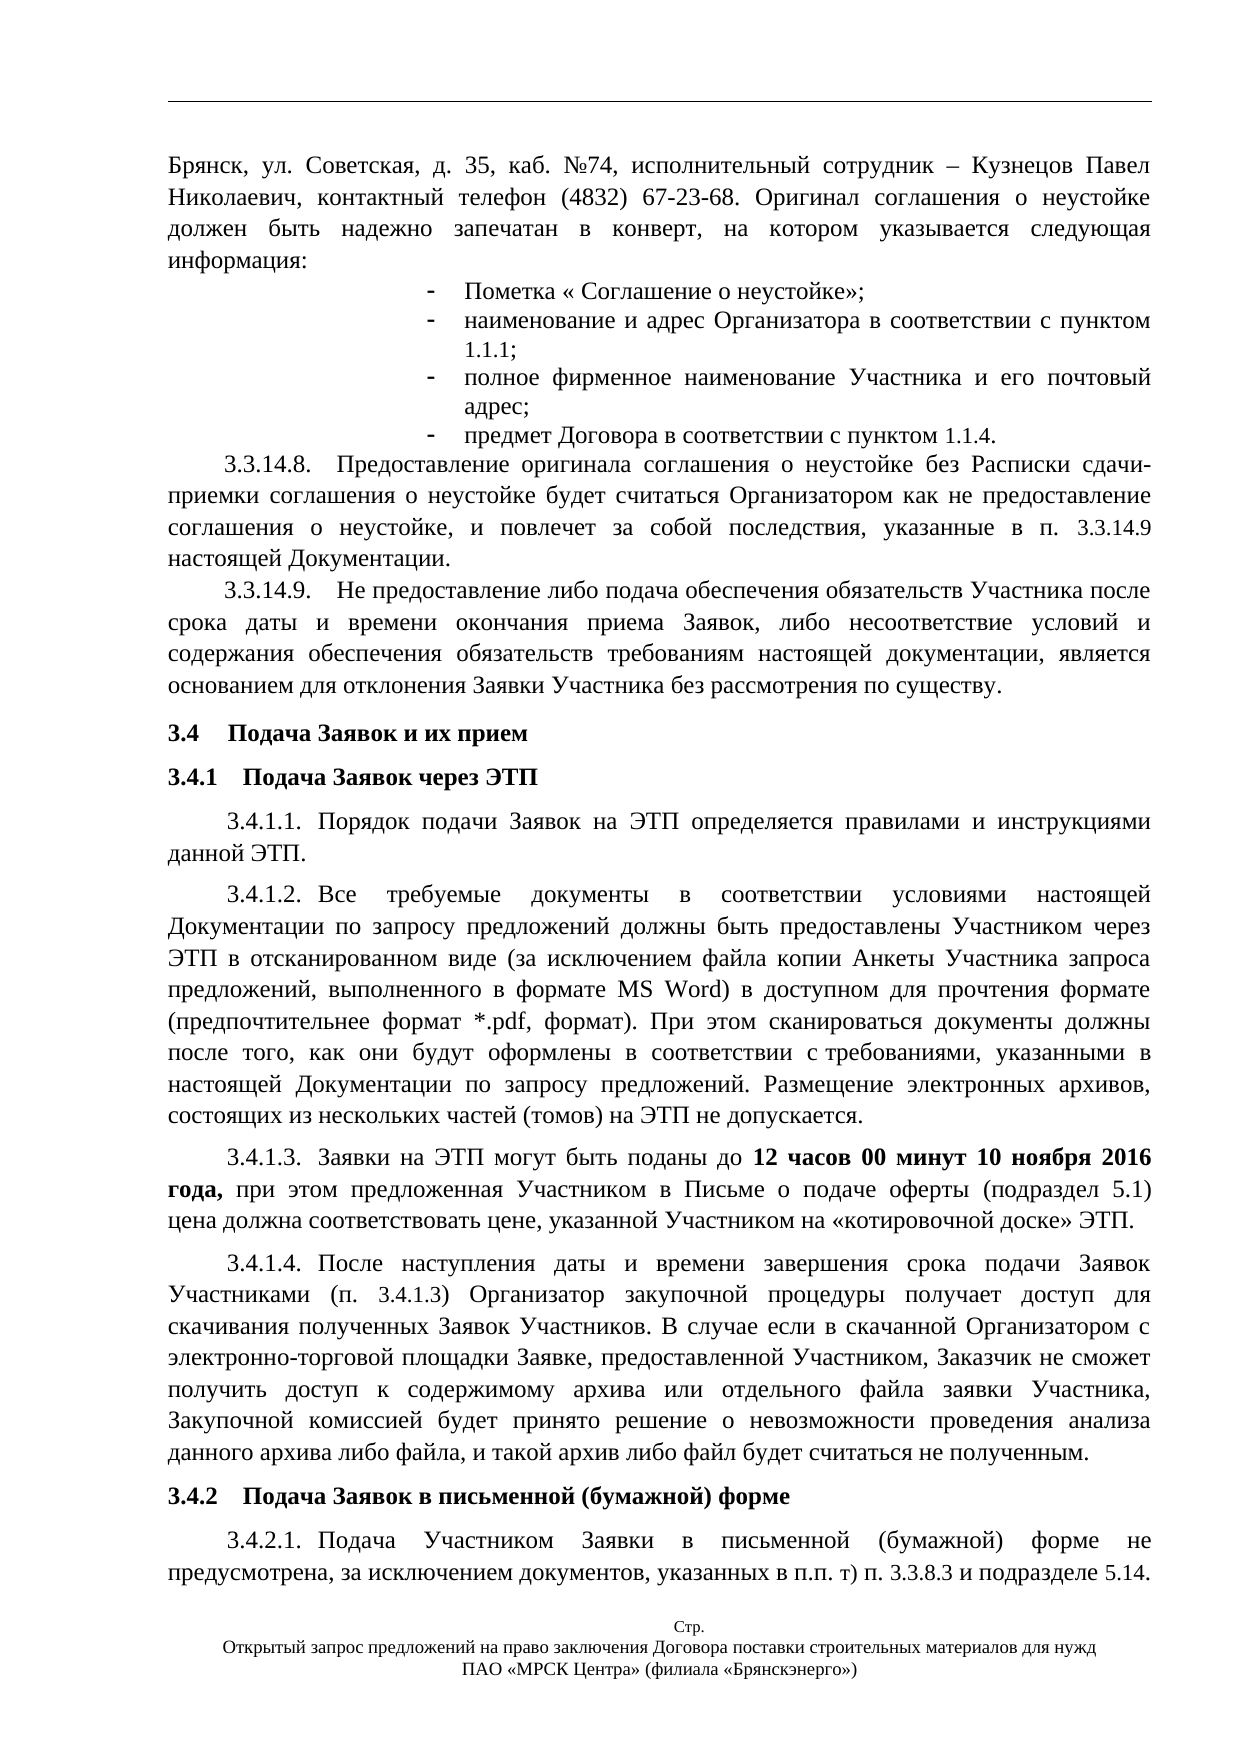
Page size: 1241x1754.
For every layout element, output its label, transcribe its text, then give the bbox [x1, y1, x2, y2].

list наименование и адрес Организатора в соответствии с пунктом 1.1.1; [427, 305, 1152, 362]
subtitle Подача Заявок через ЭТП [168, 762, 1152, 791]
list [168, 150, 1152, 273]
list Подача Участником Заявки в письменной (бумажной) форме не предусмотрена, за исключением документов, указанных в п.п. т) п. 3.3.8.3 и подразделе 5.14. [168, 1525, 1152, 1585]
list Порядок подачи Заявок на ЭТП определяется правилами и инструкциями данной ЭТП. [168, 806, 1152, 866]
list предмет Договора в соответствии с пунктом 1.1.4. [427, 420, 1152, 449]
list Все требуемые документы в соответствии условиями настоящей Документации по запросу предложений должны быть предоставлены Участником через ЭТП в отсканированном виде (за исключением файла копии Анкеты Участника запроса предложений, выполненного в формате MS Word) в доступном для прочтения формате (предпочтительнее формат *.pdf, формат). При этом сканироваться документы должны после того, как они будут оформлены в соответствии с требованиями, указанными в настоящей Документации по запросу предложений. Размещение электронных архивов, состоящих из нескольких частей (томов) на ЭТП не допускается. [168, 879, 1152, 1129]
list Заявки на ЭТП могут быть поданы до 12 часов 00 минут 10 ноября 2016 года, при этом предложенная Участником в Письме о подаче оферты (подраздел 5.1) цена должна соответствовать цене, указанной Участником на «котировочной доске» ЭТП. [168, 1142, 1152, 1234]
list Не предоставление либо подача обеспечения обязательств Участника после срока даты и времени окончания приема Заявок, либо несоответствие условий и содержания обеспечения обязательств требованиям настоящей документации, является основанием для отклонения Заявки Участника без рассмотрения по существу. [168, 575, 1152, 698]
subtitle Подача Заявок и их прием [168, 718, 1152, 747]
list Предоставление оригинала соглашения о неустойке без Расписки сдачи-приемки соглашения о неустойке будет считаться Организатором как не предоставление соглашения о неустойке, и повлечет за собой последствия, указанные в п. 3.3.14.9 настоящей Документации. [168, 449, 1152, 572]
list После наступления даты и времени завершения срока подачи Заявок Участниками (п. 3.4.1.3) Организатор закупочной процедуры получает доступ для скачивания полученных Заявок Участников. В случае если в скачанной Организатором с электронно-торговой площадки Заявке, предоставленной Участником, Заказчик не сможет получить доступ к содержимому архива или отдельного файла заявки Участника, Закупочной комиссией будет принято решение о невозможности проведения анализа данного архива либо файла, и такой архив либо файл будет считаться не полученным. [168, 1248, 1152, 1466]
list полное фирменное наименование Участника и его почтовый адрес; [427, 362, 1152, 420]
list Пометка « Соглашение о неустойке»; [427, 276, 1152, 305]
subtitle Подача Заявок в письменной (бумажной) форме [168, 1481, 1152, 1510]
